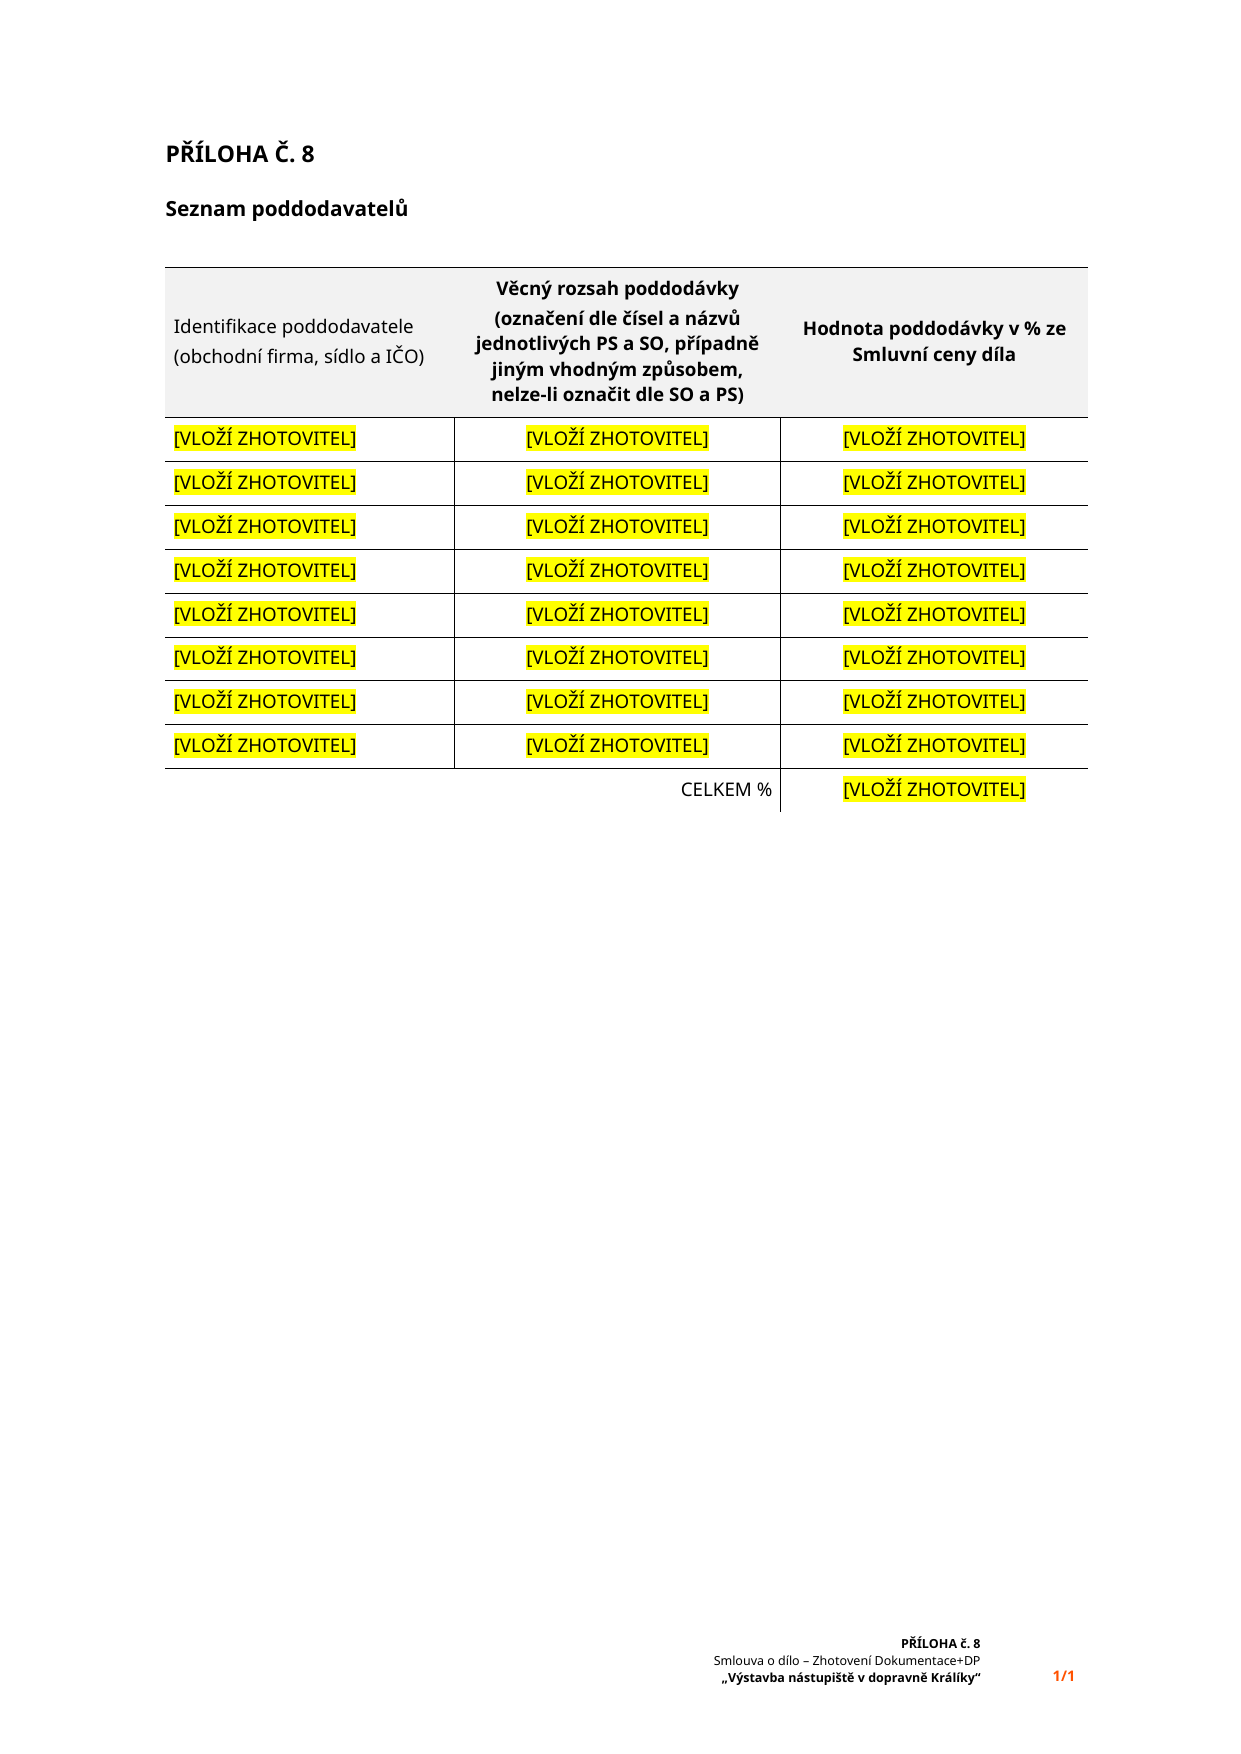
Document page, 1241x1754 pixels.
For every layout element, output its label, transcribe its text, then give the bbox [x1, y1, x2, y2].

table_cell [VLOŽÍ ZHOTOVITEL] [455, 550, 780, 593]
table_cell [VLOŽÍ ZHOTOVITEL] [165, 681, 454, 724]
table_cell [VLOŽÍ ZHOTOVITEL] [455, 594, 780, 636]
text Příloha č. 8 [165, 138, 1075, 170]
table_cell [VLOŽÍ ZHOTOVITEL] [455, 462, 780, 505]
table_cell [VLOŽÍ ZHOTOVITEL] [781, 638, 1088, 680]
table_cell [VLOŽÍ ZHOTOVITEL] [455, 681, 780, 724]
table_cell [VLOŽÍ ZHOTOVITEL] [165, 506, 454, 549]
table_cell [VLOŽÍ ZHOTOVITEL] [781, 462, 1088, 505]
table_cell [VLOŽÍ ZHOTOVITEL] [781, 418, 1088, 461]
table_cell [VLOŽÍ ZHOTOVITEL] [165, 594, 454, 636]
table_cell [VLOŽÍ ZHOTOVITEL] [781, 506, 1088, 549]
table_cell [VLOŽÍ ZHOTOVITEL] [781, 550, 1088, 593]
table_cell [VLOŽÍ ZHOTOVITEL] [781, 594, 1088, 636]
table_cell [VLOŽÍ ZHOTOVITEL] [165, 638, 454, 680]
table_cell [VLOŽÍ ZHOTOVITEL] [165, 462, 454, 505]
table_cell [VLOŽÍ ZHOTOVITEL] [781, 769, 1088, 812]
table_cell [VLOŽÍ ZHOTOVITEL] [455, 725, 780, 768]
table_header Věcný rozsah poddodávky (označení dle čísel a názvů jednotlivých PS a SO, případně jiným vhodným způsobem, nelze-li označit dle SO a PS) [454, 268, 780, 417]
table_cell [VLOŽÍ ZHOTOVITEL] [781, 681, 1088, 724]
table_cell [VLOŽÍ ZHOTOVITEL] [165, 550, 454, 593]
table_cell [VLOŽÍ ZHOTOVITEL] [165, 418, 454, 461]
table_cell [VLOŽÍ ZHOTOVITEL] [455, 638, 780, 680]
table_cell [VLOŽÍ ZHOTOVITEL] [455, 506, 780, 549]
table_cell [VLOŽÍ ZHOTOVITEL] [165, 725, 454, 768]
table_cell [VLOŽÍ ZHOTOVITEL] [781, 725, 1088, 768]
text Seznam poddodavatelů [165, 194, 1075, 222]
table_cell [VLOŽÍ ZHOTOVITEL] [455, 418, 780, 461]
table_header Hodnota poddodávky v % ze Smluvní ceny díla [780, 268, 1088, 417]
table_header Identifikace poddodavatele (obchodní firma, sídlo a IČO) [165, 268, 454, 417]
table_cell CELKEM % [165, 769, 780, 812]
